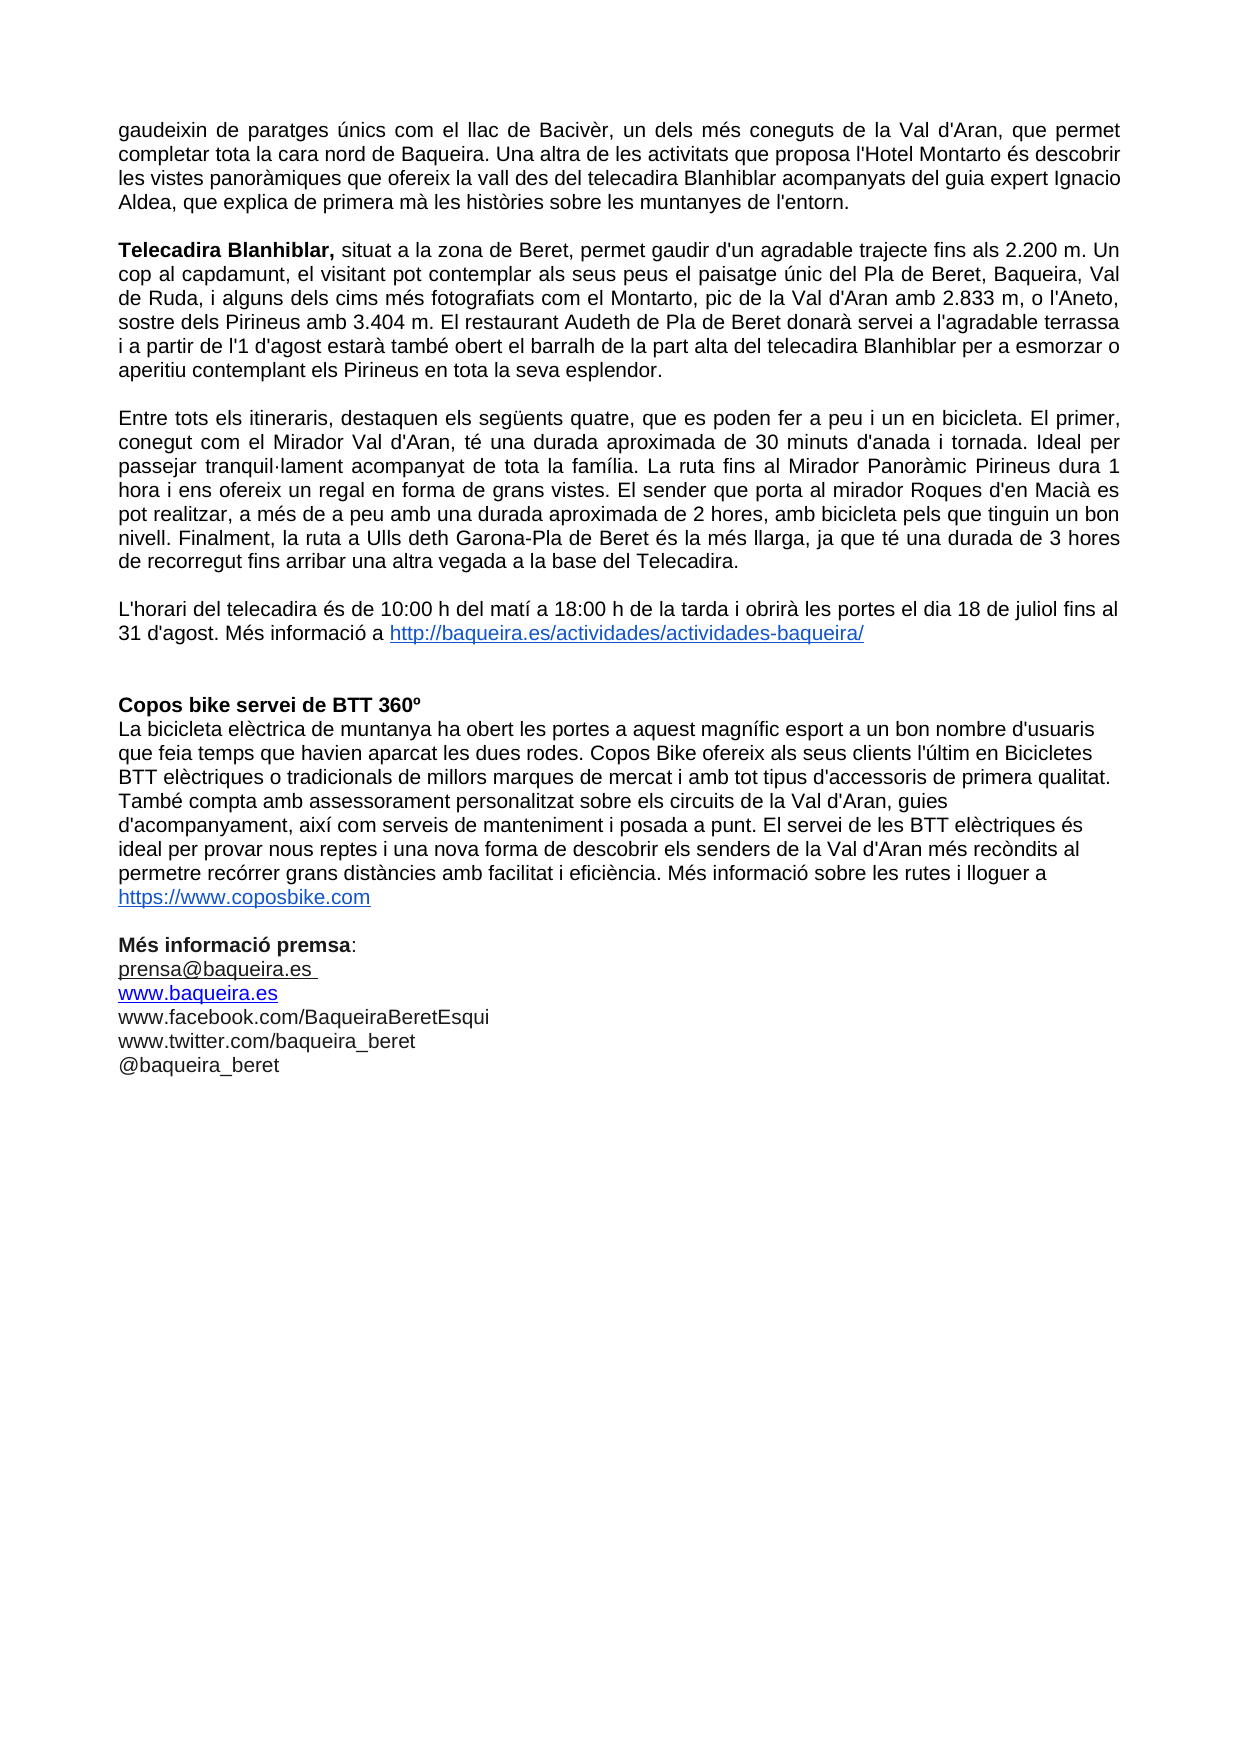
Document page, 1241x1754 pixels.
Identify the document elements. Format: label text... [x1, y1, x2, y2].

text @baqueira_beret [118, 1052, 1122, 1076]
text Més informació premsa: [118, 933, 1122, 957]
text www.twitter.com/baqueira_beret [118, 1028, 1122, 1052]
text prensa@baqueira.es [118, 957, 1122, 981]
text Entre tots els itineraris, destaquen els següents quatre, que es poden fer a peu i un en bicicleta. El primer, conegut com el Mirador Val d'Aran, té una durada aproximada de 30 minuts d'anada i tornada. Ideal per passejar tranquil·lament acompanyat de tota la família. La ruta fins al Mirador Panoràmic Pirineus dura 1 hora i ens ofereix un regal en forma de grans vistes. El sender que porta al mirador Roques d'en Macià es pot realitzar, a més de a peu amb una durada aproximada de 2 hores, amb bicicleta pels que tinguin un bon nivell. Finalment, la ruta a Ulls deth Garona-Pla de Beret és la més llarga, ja que té una durada de 3 hores de recorregut fins arribar una altra vegada a la base del Telecadira. [118, 382, 1122, 573]
text www.baqueira.es [118, 981, 1122, 1004]
text Copos bike servei de BTT 360º La bicicleta elèctrica de muntanya ha obert les portes a aquest magnífic esport a un bon nombre d'usuaris que feia temps que havien aparcat les dues rodes. Copos Bike ofereix als seus clients l'últim en Bicicletes BTT elèctriques o tradicionals de millors marques de mercat i amb tot tipus d'accessoris de primera qualitat. També compta amb assessorament personalitzat sobre els circuits de la Val d'Aran, guies d'acompanyament, així com serveis de manteniment i posada a punt. El servei de les BTT elèctriques és ideal per provar nous reptes i una nova forma de descobrir els senders de la Val d'Aran més recòndits al permetre recórrer grans distàncies amb facilitat i eficiència. Més informació sobre les rutes i lloguer a https://www.coposbike.com [118, 693, 1122, 909]
text L'horari del telecadira és de 10:00 h del matí a 18:00 h de la tarda i obrirà les portes el dia 18 de juliol fins al 31 d'agost. Més informació a http://baqueira.es/actividades/actividades-baqueira/ [118, 573, 1122, 645]
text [118, 118, 1122, 214]
text Telecadira Blanhiblar, situat a la zona de Beret, permet gaudir d'un agradable trajecte fins als 2.200 m. Un cop al capdamunt, el visitant pot contemplar als seus peus el paisatge únic del Pla de Beret, Baqueira, Val de Ruda, i alguns dels cims més fotografiats com el Montarto, pic de la Val d'Aran amb 2.833 m, o l'Aneto, sostre dels Pirineus amb 3.404 m. El restaurant Audeth de Pla de Beret donarà servei a l'agradable terrassa i a partir de l'1 d'agost estarà també obert el barralh de la part alta del telecadira Blanhiblar per a esmorzar o aperitiu contemplant els Pirineus en tota la seva esplendor. [118, 214, 1122, 382]
text www.facebook.com/BaqueiraBeretEsqui [118, 1004, 1122, 1028]
